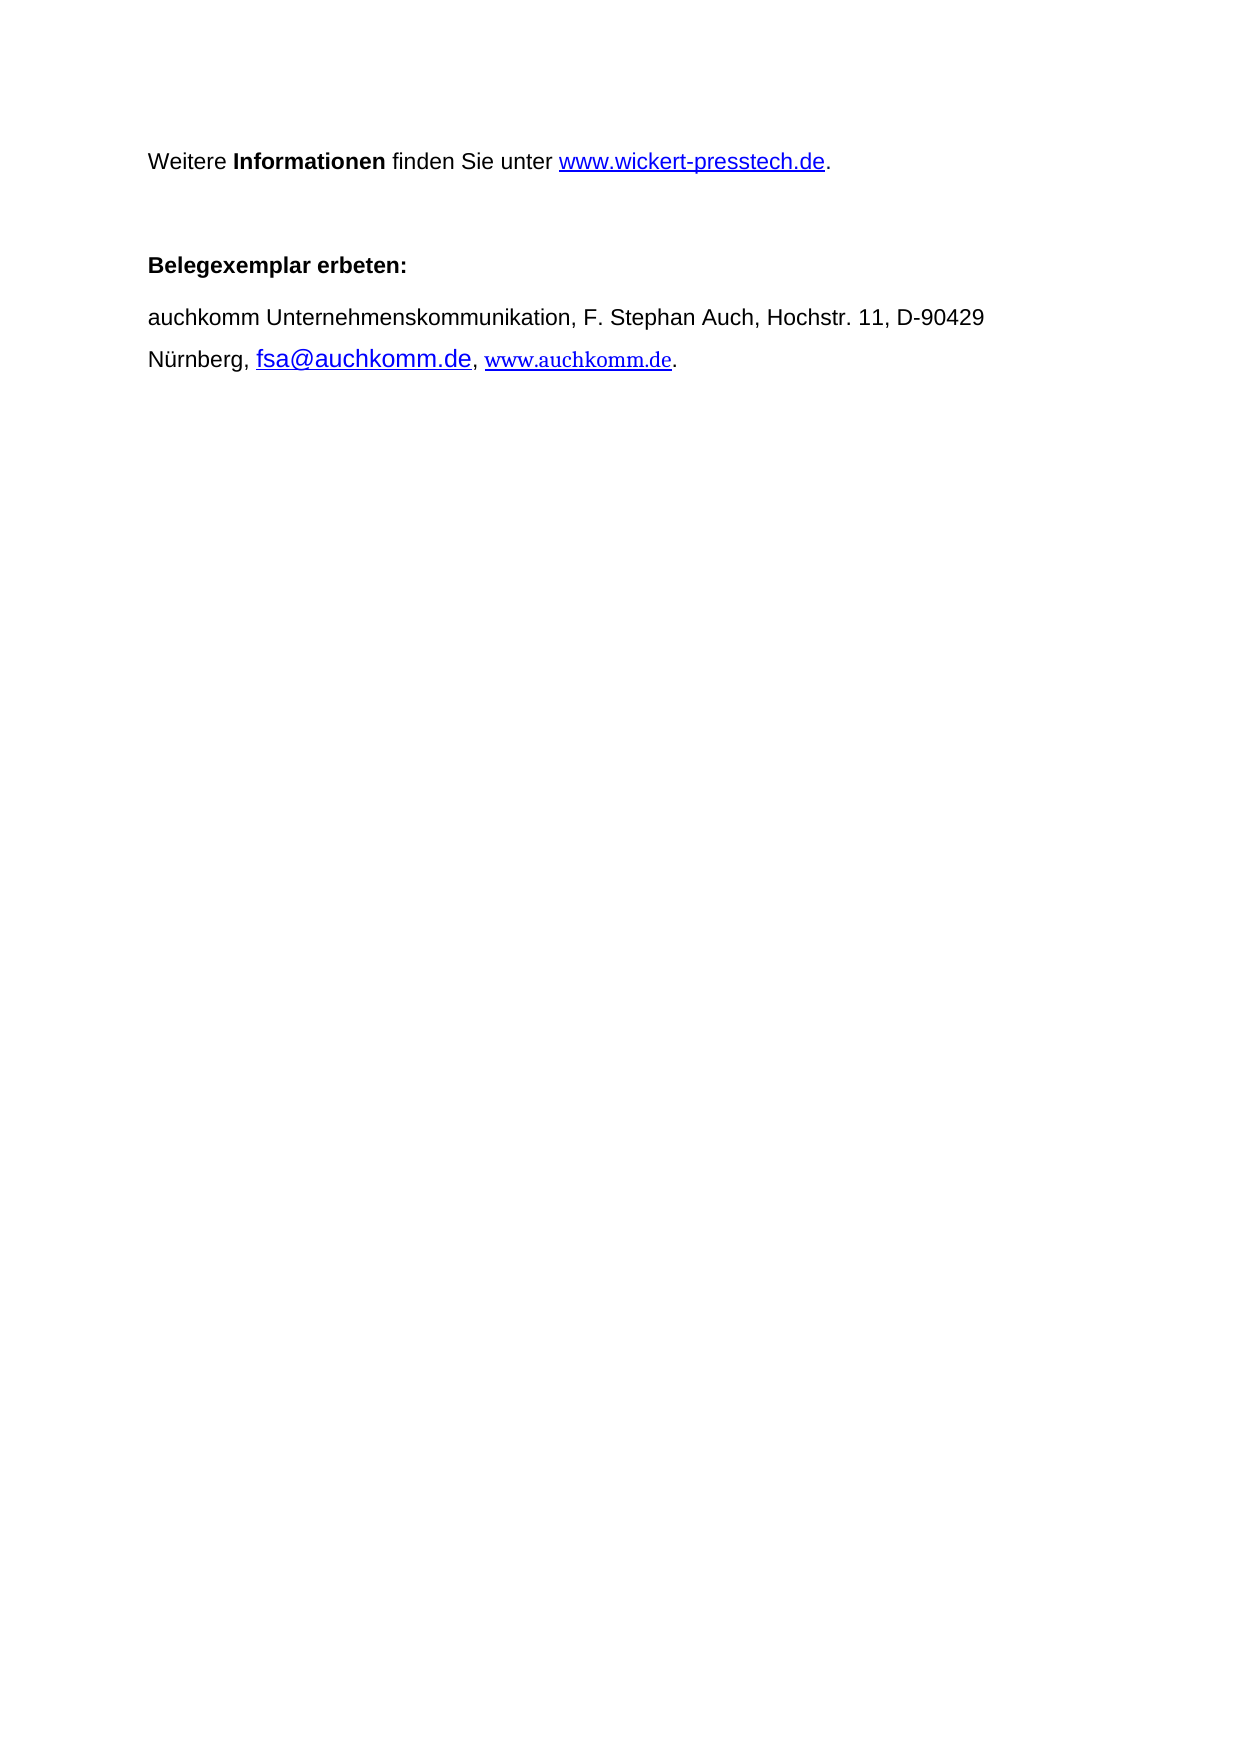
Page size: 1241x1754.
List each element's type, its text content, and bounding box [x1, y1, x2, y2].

text Belegexemplar erbeten: [148, 252, 1093, 278]
text Weitere Informationen finden Sie unter www.wickert-presstech.de. [148, 148, 1093, 174]
text auchkomm Unternehmenskommunikation, F. Stephan Auch, Hochstr. 11, D-90429 Nürnberg, fsa@auchkomm.de, www.auchkomm.de. [148, 303, 1093, 373]
